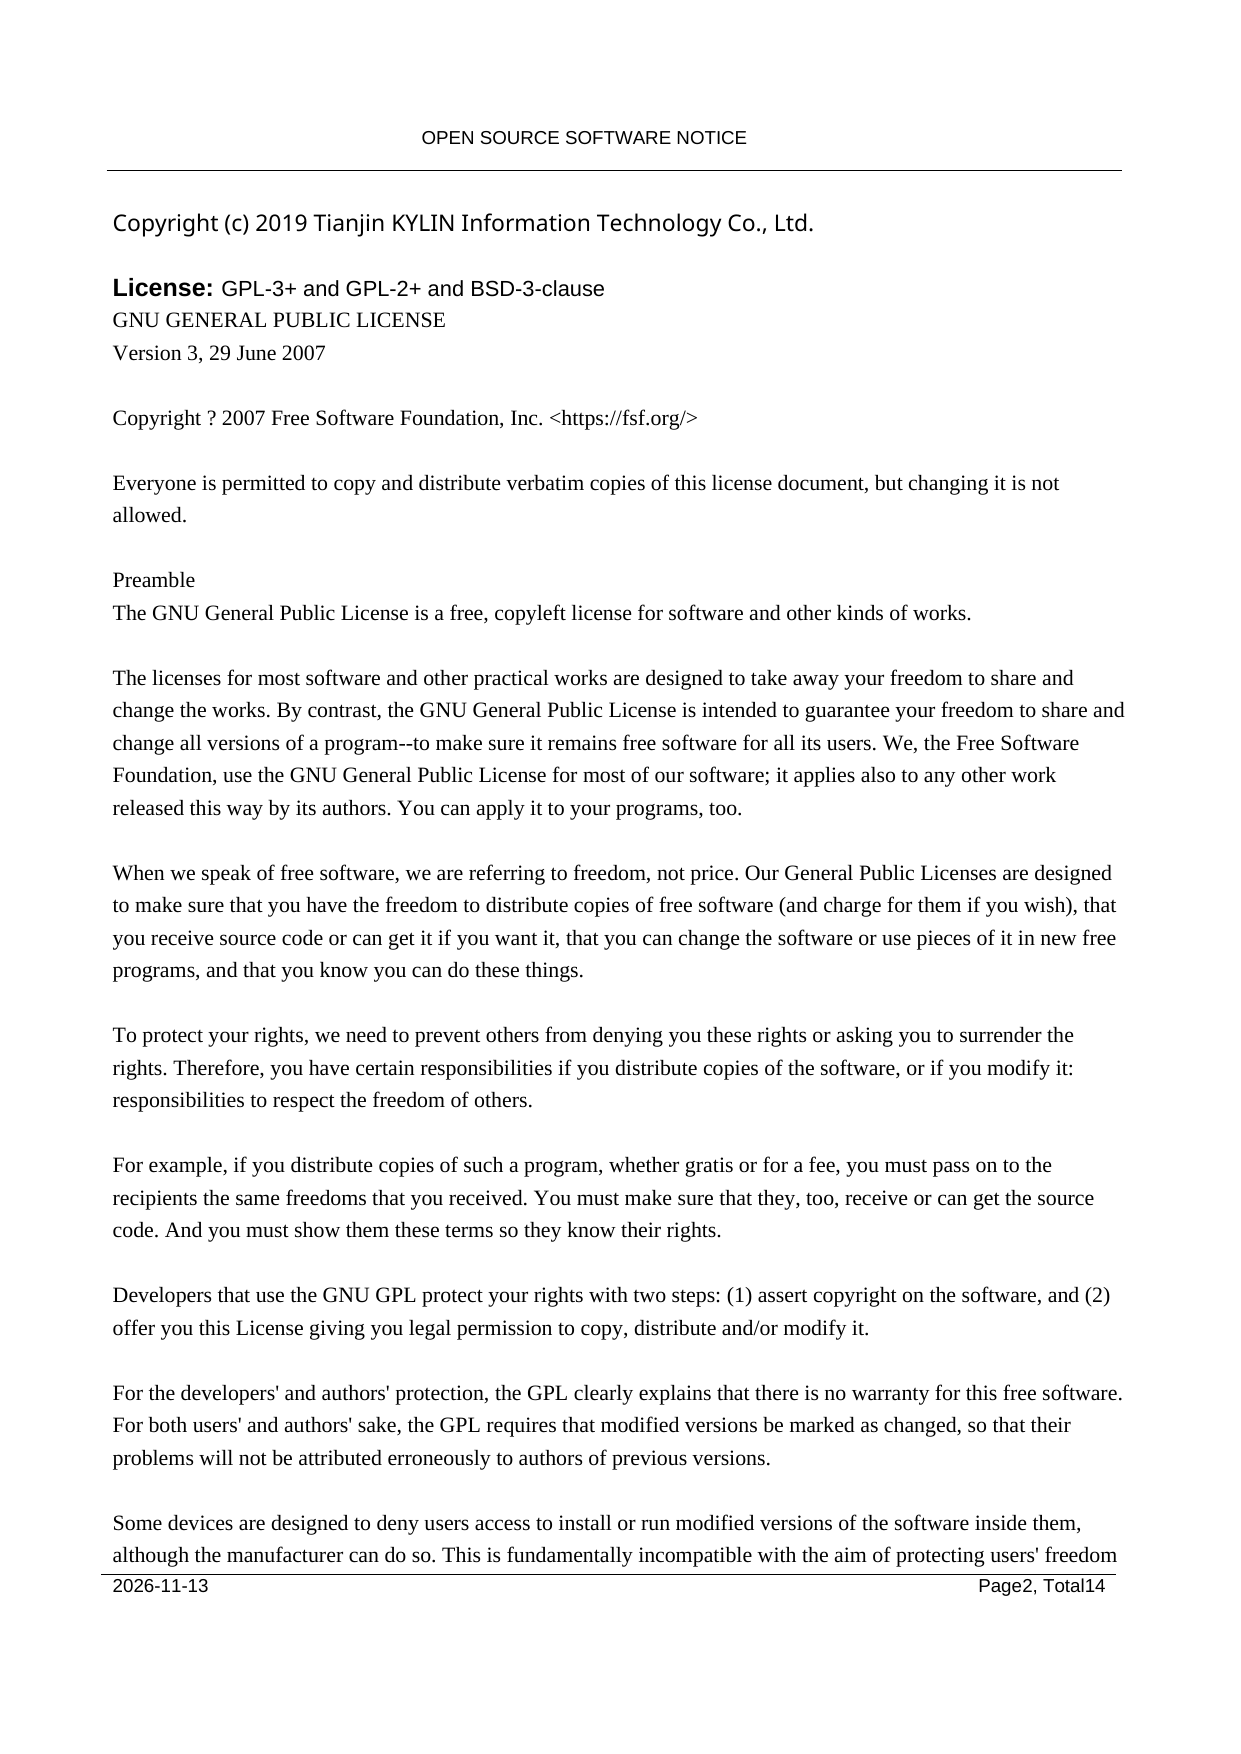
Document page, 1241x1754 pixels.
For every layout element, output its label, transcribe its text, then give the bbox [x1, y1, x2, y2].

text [112, 304, 1128, 1571]
text License: GPL-3+ and GPL-2+ and BSD-3-clause [112, 271, 1128, 304]
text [112, 206, 1128, 271]
